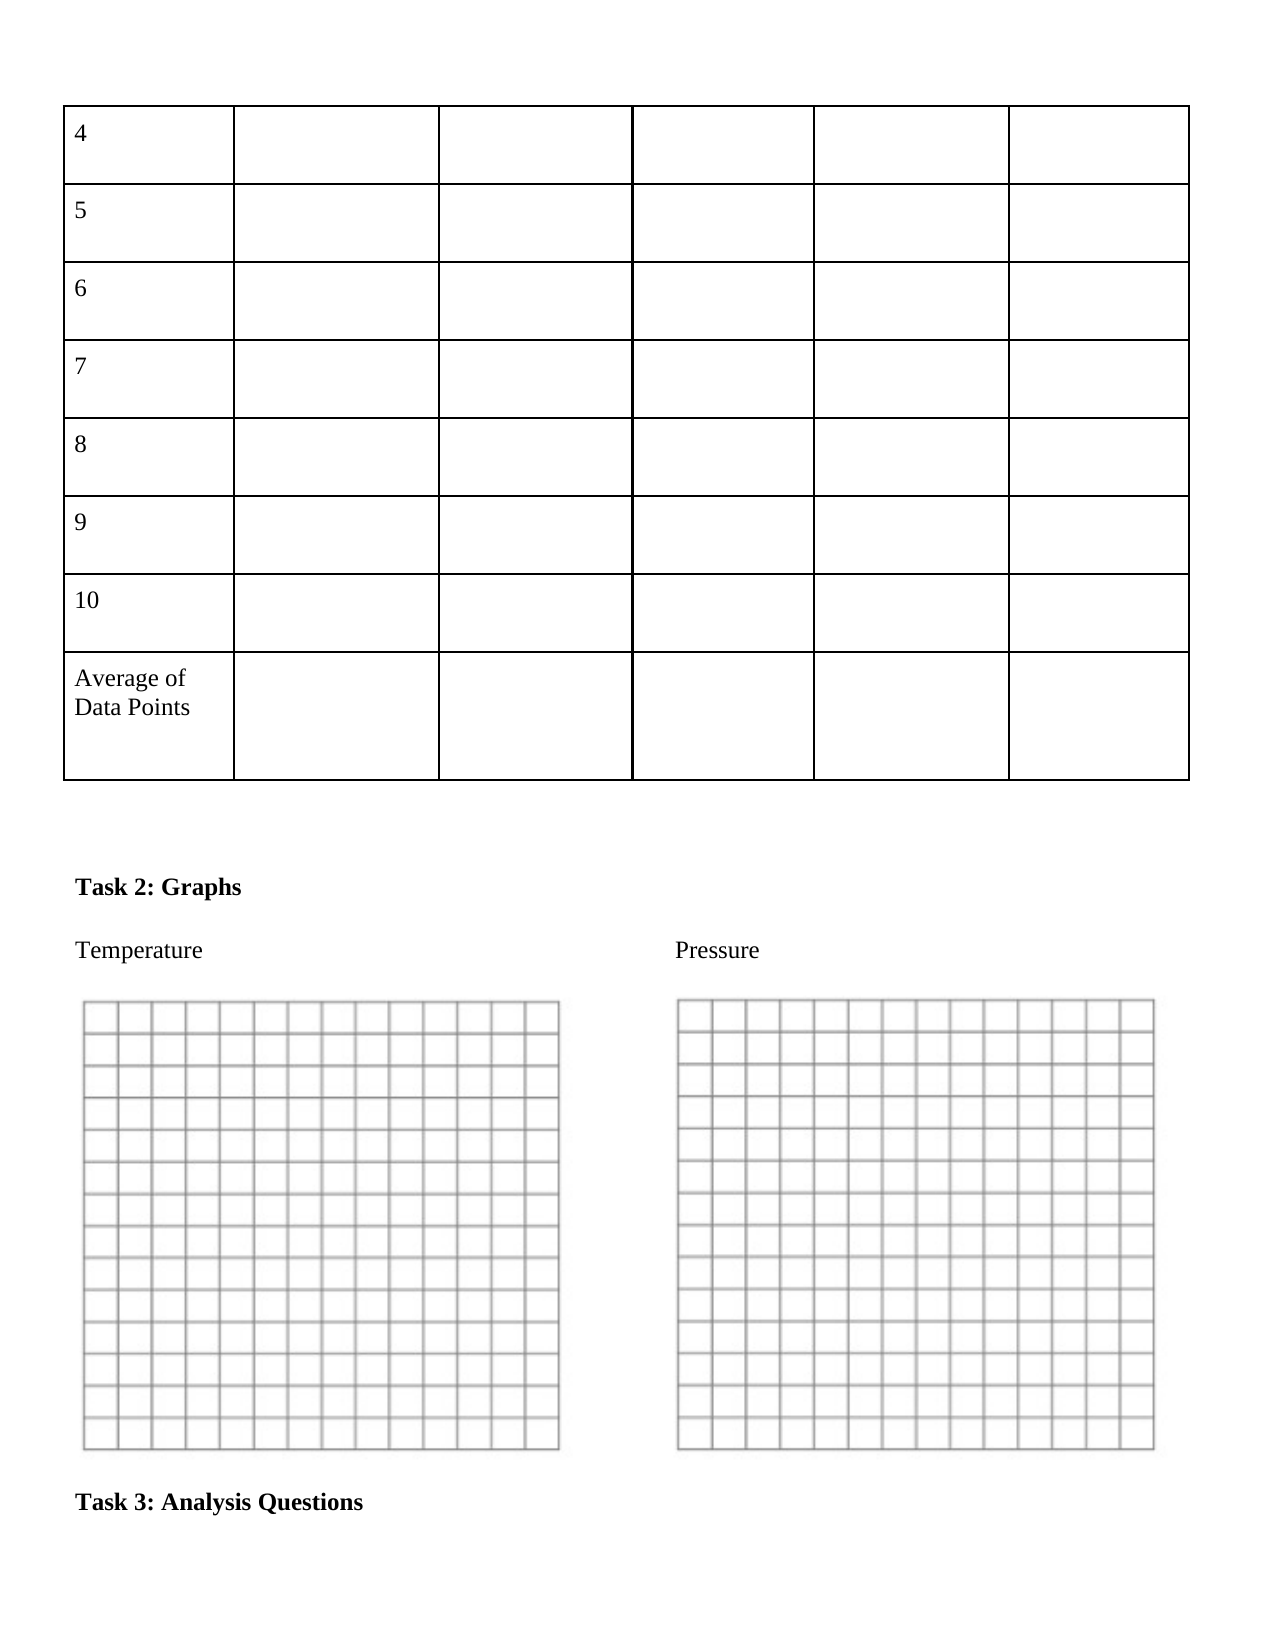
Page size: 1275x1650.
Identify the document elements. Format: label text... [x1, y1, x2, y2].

table_cell [815, 263, 1008, 339]
table_cell 6 [65, 263, 233, 339]
table_cell [235, 653, 438, 779]
table_cell [440, 575, 631, 651]
table_cell [440, 497, 631, 573]
picture [51, 969, 598, 1483]
table_cell [1010, 185, 1188, 261]
table_cell [440, 419, 631, 495]
table_cell [815, 653, 1008, 779]
table_cell 4 [65, 107, 233, 183]
table_cell 8 [65, 419, 233, 495]
table_cell [634, 263, 813, 339]
table_cell 7 [65, 341, 233, 417]
table_cell [634, 107, 813, 183]
table_cell [235, 341, 438, 417]
picture [645, 967, 1193, 1483]
text Temperature Pressure [75, 935, 1200, 963]
text Task 2: Graphs [75, 872, 1200, 900]
table_cell [634, 419, 813, 495]
table_cell 10 [65, 575, 233, 651]
table_cell [634, 653, 813, 779]
table_cell [440, 185, 631, 261]
table_cell [815, 575, 1008, 651]
table_cell [634, 185, 813, 261]
table_cell [1010, 653, 1188, 779]
table_cell [815, 107, 1008, 183]
table_cell Average of Data Points [65, 653, 233, 779]
table_cell [235, 263, 438, 339]
table_cell [440, 107, 631, 183]
table_cell [1010, 575, 1188, 651]
table_cell [1010, 263, 1188, 339]
table_cell [1010, 341, 1188, 417]
table_cell 9 [65, 497, 233, 573]
table_cell [1010, 419, 1188, 495]
table_cell [235, 497, 438, 573]
table_cell [440, 653, 631, 779]
table_cell [1010, 107, 1188, 183]
table_cell [235, 575, 438, 651]
table_cell [634, 341, 813, 417]
table_cell [815, 185, 1008, 261]
table_cell [815, 497, 1008, 573]
table_cell [1010, 497, 1188, 573]
table_cell [235, 107, 438, 183]
table_cell [634, 575, 813, 651]
table_cell [815, 341, 1008, 417]
table_cell [634, 497, 813, 573]
table_cell [235, 419, 438, 495]
table_cell [235, 185, 438, 261]
table_cell [815, 419, 1008, 495]
table_cell [440, 341, 631, 417]
table_cell 5 [65, 185, 233, 261]
table_cell [440, 263, 631, 339]
